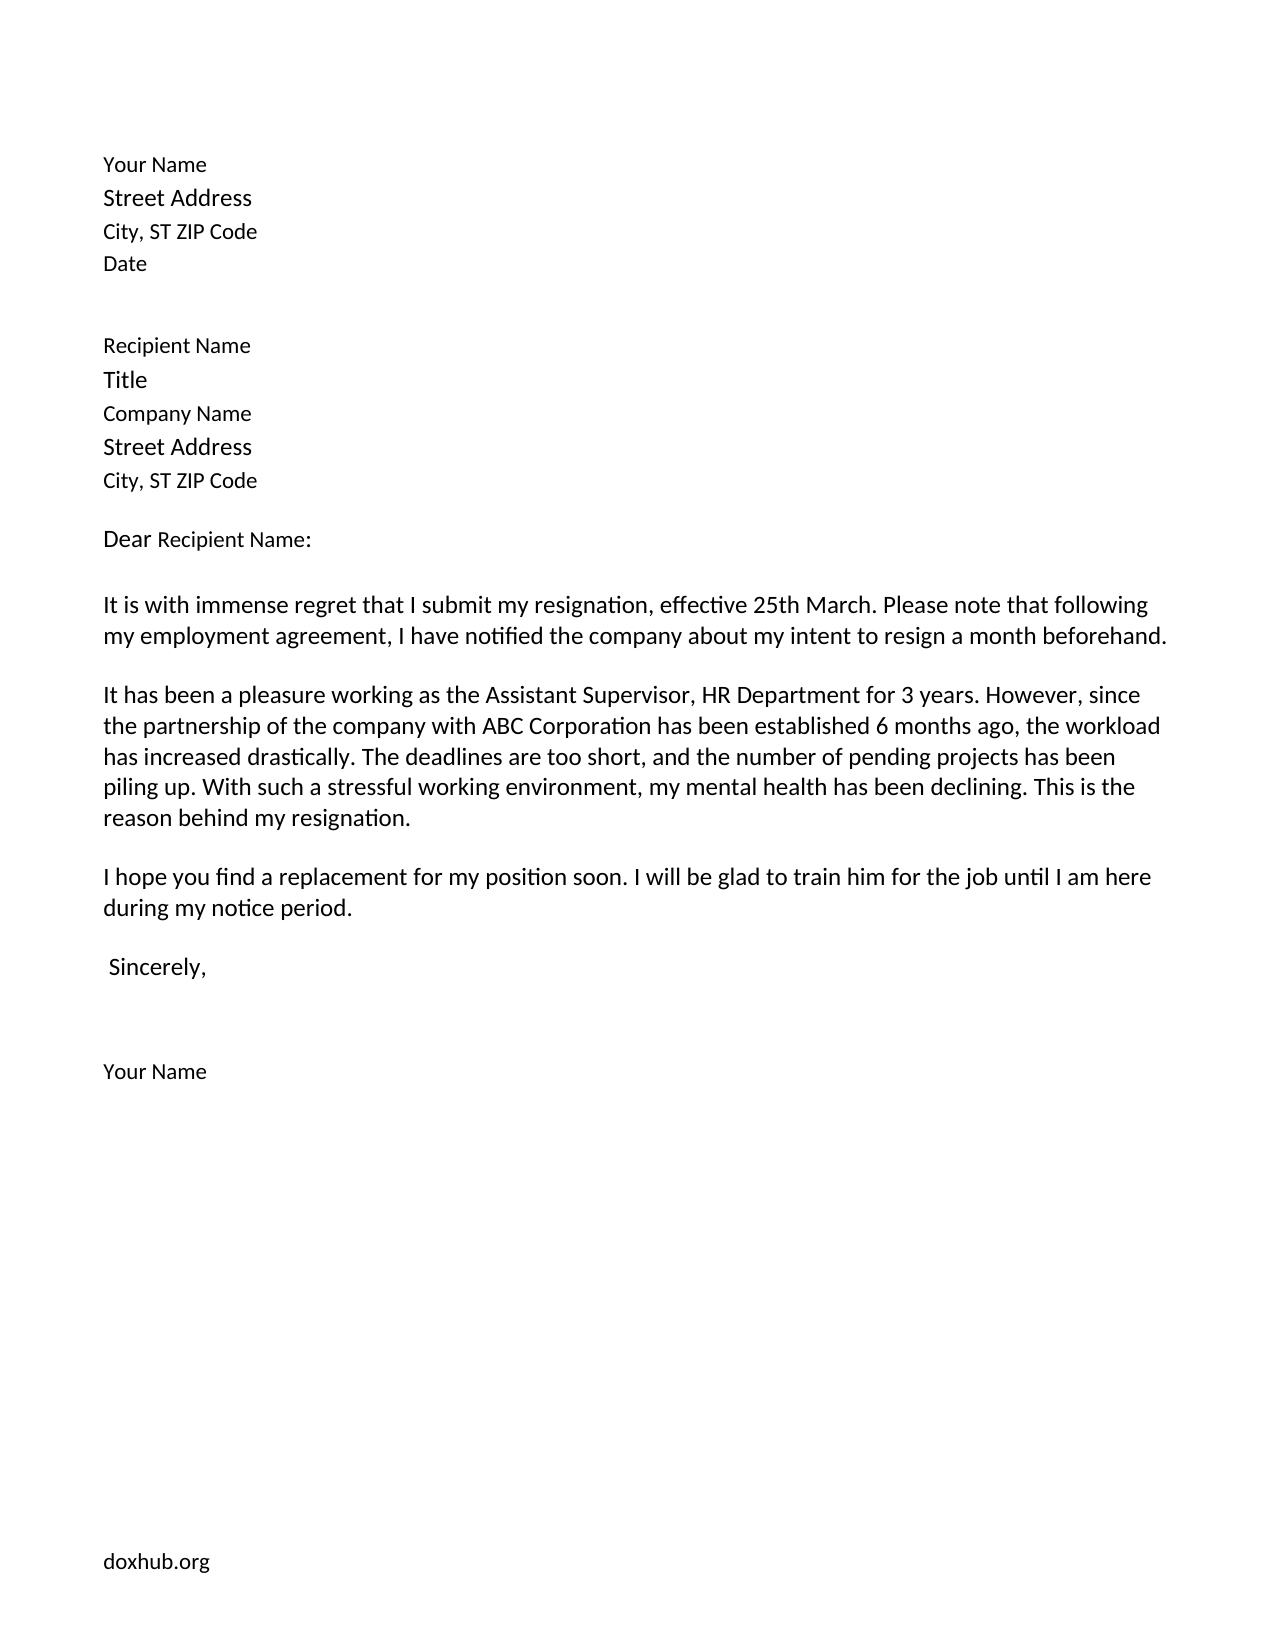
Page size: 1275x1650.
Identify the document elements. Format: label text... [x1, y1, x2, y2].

text I hope you find a replacement for my position soon. I will be glad to train him for the job until I am here during my notice period. [103, 861, 1172, 922]
text Dear : [103, 523, 1172, 554]
text , [103, 952, 1172, 982]
text It is with immense regret that I submit my resignation, effective 25th March. Please note that following my employment agreement, I have notified the company about my intent to resign a month beforehand. [103, 589, 1172, 650]
text It has been a pleasure working as the Assistant Supervisor, HR Department for 3 years. However, since the partnership of the company with ABC Corporation has been established 6 months ago, the workload has increased drastically. The deadlines are too short, and the number of pending projects has been piling up. With such a stressful working environment, my mental health has been declining. This is the reason behind my resignation. [103, 679, 1172, 832]
